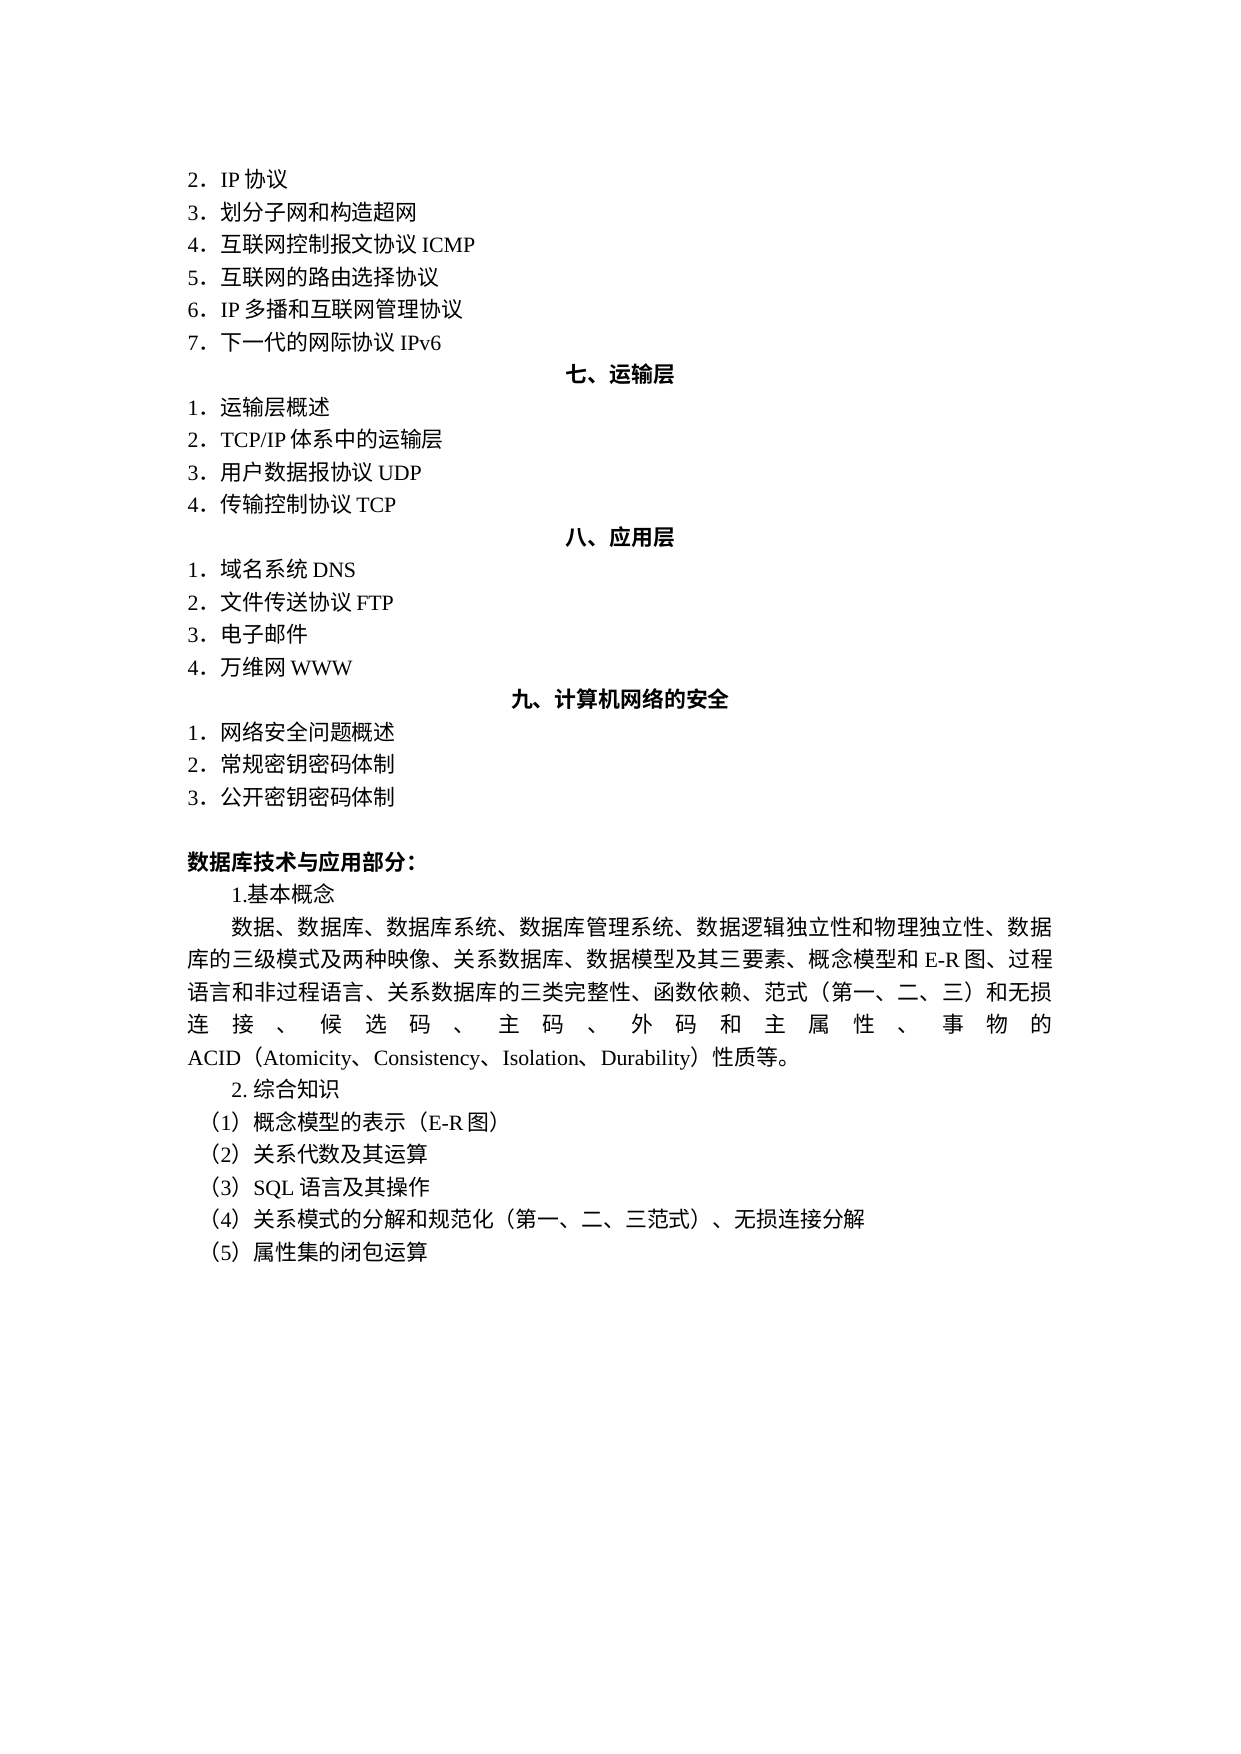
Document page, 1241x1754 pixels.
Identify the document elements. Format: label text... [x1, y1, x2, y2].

text 3．划分子网和构造超网 [187, 194, 1053, 227]
text 2．TCP/IP体系中的运输层 [187, 422, 1053, 454]
text 3．用户数据报协议UDP [187, 454, 1053, 487]
text 3．公开密钥密码体制 [187, 779, 1053, 812]
text 1．运输层概述 [187, 389, 1053, 422]
text 3．电子邮件 [187, 617, 1053, 649]
text 九、计算机网络的安全 [187, 682, 1053, 714]
text 2．文件传送协议FTP [187, 584, 1053, 617]
text 7．下一代的网际协议IPv6 [187, 324, 1053, 357]
text （3）SQL语言及其操作 [187, 1169, 1053, 1202]
text 1．域名系统DNS [187, 552, 1053, 584]
text 4．传输控制协议TCP [187, 487, 1053, 519]
text 八、应用层 [187, 519, 1053, 552]
text 七、运输层 [187, 357, 1053, 389]
text 数据、数据库、数据库系统、数据库管理系统、数据逻辑独立性和物理独立性、数据库的三级模式及两种映像、关系数据库、数据模型及其三要素、概念模型和E-R图、过程语言和非过程语言、关系数据库的三类完整性、函数依赖、范式（第一、二、三）和无损连接、候选码、主码、外码和主属性、事物的ACID（Atomicity、Consistency、Isolation、Durability）性质等。 [187, 909, 1053, 1072]
text 5．互联网的路由选择协议 [187, 259, 1053, 292]
text 2. 综合知识 [187, 1072, 1053, 1104]
text 4．万维网WWW [187, 649, 1053, 682]
text 6．IP多播和互联网管理协议 [187, 292, 1053, 324]
text （2）关系代数及其运算 [187, 1137, 1053, 1169]
text 1．网络安全问题概述 [187, 714, 1053, 747]
text 2．常规密钥密码体制 [187, 747, 1053, 779]
text 4．互联网控制报文协议ICMP [187, 227, 1053, 259]
text （5）属性集的闭包运算 [187, 1234, 1053, 1267]
text 1.基本概念 [187, 877, 1053, 909]
text 2．IP协议 [187, 162, 1053, 194]
text （4）关系模式的分解和规范化（第一、二、三范式）、无损连接分解 [187, 1202, 1053, 1234]
text 数据库技术与应用部分： [187, 844, 1053, 877]
text （1）概念模型的表示（E-R图） [187, 1104, 1053, 1137]
